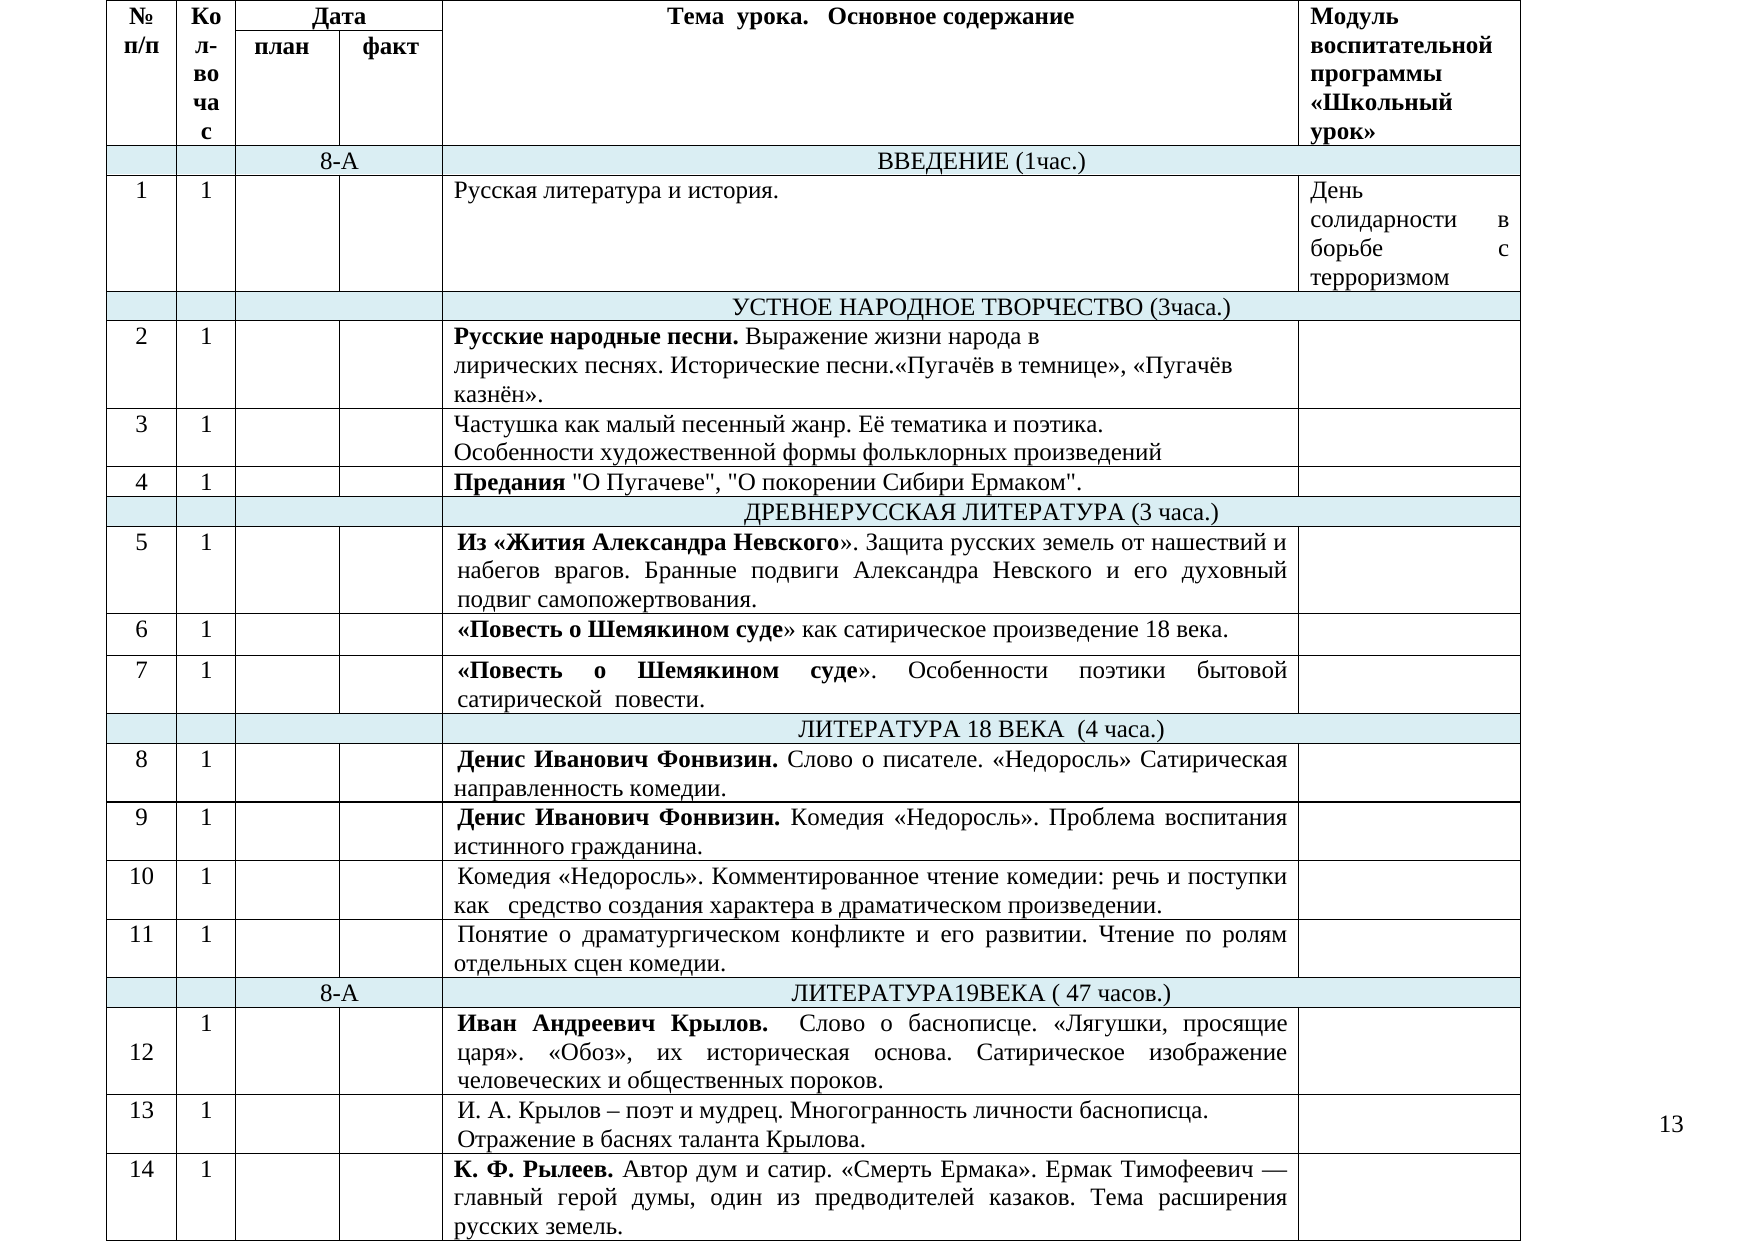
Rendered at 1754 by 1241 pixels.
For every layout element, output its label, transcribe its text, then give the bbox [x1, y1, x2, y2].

table_cell 8 [107, 744, 176, 801]
table_cell [177, 292, 235, 320]
table_header Дата [236, 1, 442, 30]
table_cell 1 [177, 467, 235, 496]
table_cell Комедия «Недоросль». Комментированное чтение комедии: речь и поступки как средство создания характера в драматическом произведении. [443, 861, 1298, 918]
table_cell [107, 146, 176, 174]
table_cell [236, 1008, 339, 1094]
table_cell 3 [107, 409, 176, 466]
table_cell [236, 614, 339, 654]
table_cell [1299, 1008, 1520, 1094]
table_cell И. А. Крылов – поэт и мудрец. Многогранность личности баснописца. Отражение в баснях таланта Крылова. [443, 1095, 1298, 1153]
table_header Модуль воспитательной программы «Школьный урок» [1299, 1, 1520, 145]
table_cell [1299, 321, 1520, 408]
table_cell Русская литература и история. [443, 176, 1298, 291]
table_cell УСТНОЕ НАРОДНОЕ ТВОРЧЕСТВО (3часа.) [443, 292, 1520, 320]
table_header Кол-во час [177, 1, 235, 145]
table_cell [177, 497, 235, 526]
table_cell 8-А [236, 978, 442, 1007]
table_cell [340, 409, 442, 466]
table_cell 1 [177, 409, 235, 466]
table_cell [340, 656, 442, 713]
table_cell [107, 497, 176, 526]
table_cell [1299, 409, 1520, 466]
table_cell [1299, 614, 1520, 654]
table_cell [236, 497, 442, 526]
table_cell 2 [107, 321, 176, 408]
table_cell [1299, 656, 1520, 713]
table_cell [340, 920, 442, 977]
table_cell Иван Андреевич Крылов. Слово о баснописце. «Лягушки, просящие царя». «Обоз», их историческая основа. Сатирическое изображение человеческих и общественных пороков. [443, 1008, 1298, 1094]
table_cell [236, 292, 442, 320]
table_cell 9 [107, 803, 176, 860]
table_cell 1 [177, 176, 235, 291]
table_cell 1 [177, 656, 235, 713]
table_cell 6 [107, 614, 176, 654]
table_cell [1299, 467, 1520, 496]
table_cell ДРЕВНЕРУССКАЯ ЛИТЕРАТУРА (3 часа.) [443, 497, 1520, 526]
table_cell [340, 614, 442, 654]
table_cell [177, 146, 235, 174]
table_cell 5 [107, 527, 176, 613]
table_cell [236, 467, 339, 496]
table_header № п/п [107, 1, 176, 145]
table_cell Понятие о драматургическом конфликте и его развитии. Чтение по ролям отдельных сцен комедии. [443, 920, 1298, 977]
table_cell 1 [177, 527, 235, 613]
table_cell [1299, 803, 1520, 860]
table_cell [236, 176, 339, 291]
table_cell 14 [107, 1154, 176, 1240]
table_cell [107, 978, 176, 1007]
table_cell [1299, 861, 1520, 918]
table_cell 1 [177, 1008, 235, 1094]
table_cell [1299, 920, 1520, 977]
table_cell [1299, 1154, 1520, 1240]
table_cell «Повесть о Шемякином суде» как сатирическое произведение 18 века. [443, 614, 1298, 654]
table_cell 11 [107, 920, 176, 977]
table_cell [177, 978, 235, 1007]
table_cell [340, 803, 442, 860]
table_cell [236, 656, 339, 713]
table_cell план [236, 31, 339, 145]
table_cell [340, 861, 442, 918]
table_cell факт [340, 31, 442, 145]
table_cell 7 [107, 656, 176, 713]
table_cell [236, 861, 339, 918]
table_cell 12 [107, 1008, 176, 1094]
table_cell [236, 1154, 339, 1240]
table_cell 1 [177, 1154, 235, 1240]
table_cell [236, 744, 339, 801]
table_cell [340, 527, 442, 613]
table_cell ЛИТЕРАТУРА19ВЕКА ( 47 часов.) [443, 978, 1520, 1007]
table_cell [236, 803, 339, 860]
table_cell [236, 321, 339, 408]
table_cell 1 [177, 803, 235, 860]
table_cell 1 [177, 744, 235, 801]
table_cell ВВЕДЕНИЕ (1час.) [443, 146, 1520, 174]
table_header Тема урока. Основное содержание [443, 1, 1298, 145]
table_cell [236, 527, 339, 613]
table_cell 8-А [236, 146, 442, 174]
table_cell «Повесть о Шемякином суде». Особенности поэтики бытовой сатирической повести. [443, 656, 1298, 713]
table_cell [107, 292, 176, 320]
table_cell ЛИТЕРАТУРА 18 ВЕКА (4 часа.) [443, 714, 1520, 743]
table_cell К. Ф. Рылеев. Автор дум и сатир. «Смерть Ермака». Ермак Тимофеевич — главный герой думы, один из предводителей казаков. Тема расширения русских земель. [443, 1154, 1298, 1240]
table_cell 10 [107, 861, 176, 918]
table_cell [236, 409, 339, 466]
table_cell 1 [177, 861, 235, 918]
table_cell День солидарности в борьбе с терроризмом [1299, 176, 1520, 291]
table_cell [177, 714, 235, 743]
table_cell [236, 1095, 339, 1153]
table_cell [107, 714, 176, 743]
table_cell Денис Иванович Фонвизин. Слово о писателе. «Недоросль» Сатирическая направленность комедии. [443, 744, 1298, 801]
table_cell 13 [107, 1095, 176, 1153]
table_cell 1 [177, 1095, 235, 1153]
table_cell [1299, 744, 1520, 801]
table_cell [340, 744, 442, 801]
table_cell [340, 1154, 442, 1240]
table_cell Денис Иванович Фонвизин. Комедия «Недоросль». Проблема воспитания истинного гражданина. [443, 803, 1298, 860]
table_cell 1 [107, 176, 176, 291]
table_cell [340, 1008, 442, 1094]
table_cell [1299, 527, 1520, 613]
table_cell 4 [107, 467, 176, 496]
table_cell [236, 920, 339, 977]
table_cell [340, 467, 442, 496]
table_cell [236, 714, 442, 743]
table_cell 1 [177, 920, 235, 977]
table_cell [340, 1095, 442, 1153]
table_cell 1 [177, 614, 235, 654]
table_cell Предания "О Пугачеве", "О покорении Сибири Ермаком". [443, 467, 1298, 496]
table_cell Из «Жития Александра Невского». Защита русских земель от нашествий и набегов врагов. Бранные подвиги Александра Невского и его духовный подвиг самопожертвования. [443, 527, 1298, 613]
table_cell [340, 321, 442, 408]
table_cell [340, 176, 442, 291]
table_cell 1 [177, 321, 235, 408]
table_cell Частушка как малый песенный жанр. Её тематика и поэтика. Особенности художественной формы фольклорных произведений [443, 409, 1298, 466]
table_cell Русские народные песни. Выражение жизни народа в лирических песнях. Исторические песни.«Пугачёв в темнице», «Пугачёв казнён». [443, 321, 1298, 408]
table_cell [1299, 1095, 1520, 1153]
